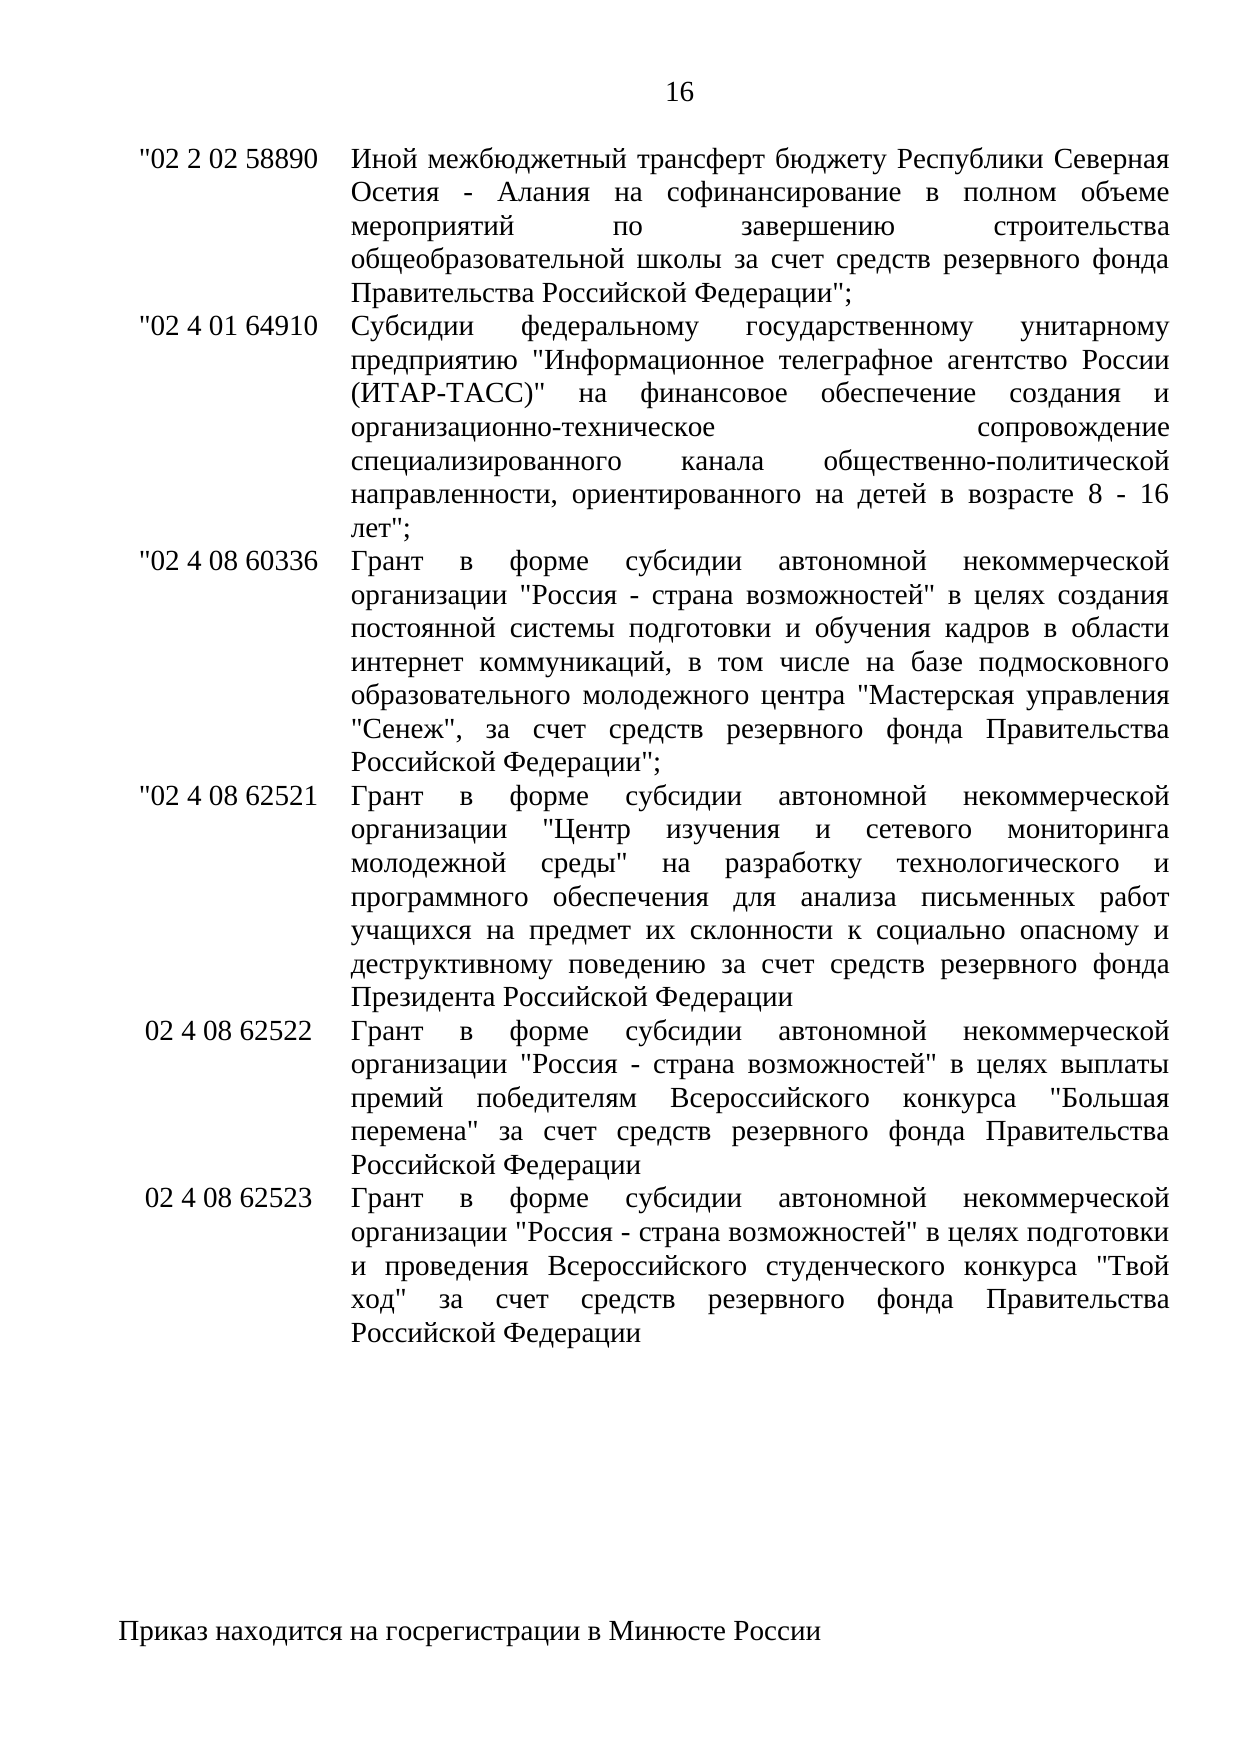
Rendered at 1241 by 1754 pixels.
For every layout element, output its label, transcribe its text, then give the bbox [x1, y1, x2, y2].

table_cell Грант в форме субсидии автономной некоммерческой организации "Россия - страна возможностей" в целях выплаты премий победителям Всероссийского конкурса "Большая перемена" за счет средств резервного фонда Правительства Российской Федерации [339, 1013, 1181, 1181]
table_cell 02 4 08 62523 [118, 1181, 339, 1348]
table_cell 02 4 08 62522 [118, 1013, 339, 1181]
table_cell "02 2 02 58890 [118, 141, 339, 308]
table_cell Грант в форме субсидии автономной некоммерческой организации "Россия - страна возможностей" в целях подготовки и проведения Всероссийского студенческого конкурса "Твой ход" за счет средств резервного фонда Правительства Российской Федерации [339, 1181, 1181, 1348]
table_cell Грант в форме субсидии автономной некоммерческой организации "Россия - страна возможностей" в целях создания постоянной системы подготовки и обучения кадров в области интернет коммуникаций, в том числе на базе подмосковного образовательного молодежного центра "Мастерская управления "Сенеж", за счет средств резервного фонда Правительства Российской Федерации"; [339, 543, 1181, 778]
table_cell "02 4 08 62521 [118, 778, 339, 1013]
table_cell Грант в форме субсидии автономной некоммерческой организации "Центр изучения и сетевого мониторинга молодежной среды" на разработку технологического и программного обеспечения для анализа письменных работ учащихся на предмет их склонности к социально опасному и деструктивному поведению за счет средств резервного фонда Президента Российской Федерации [339, 778, 1181, 1013]
table_cell Иной межбюджетный трансферт бюджету Республики Северная Осетия - Алания на софинансирование в полном объеме мероприятий по завершению строительства общеобразовательной школы за счет средств резервного фонда Правительства Российской Федерации"; [339, 141, 1181, 308]
table_cell "02 4 01 64910 [118, 309, 339, 543]
table_cell Субсидии федеральному государственному унитарному предприятию "Информационное телеграфное агентство России (ИТАР-ТАСС)" на финансовое обеспечение создания и организационно-техническое сопровождение специализированного канала общественно-политической направленности, ориентированного на детей в возрасте 8 - 16 лет"; [339, 309, 1181, 543]
table_cell "02 4 08 60336 [118, 543, 339, 778]
